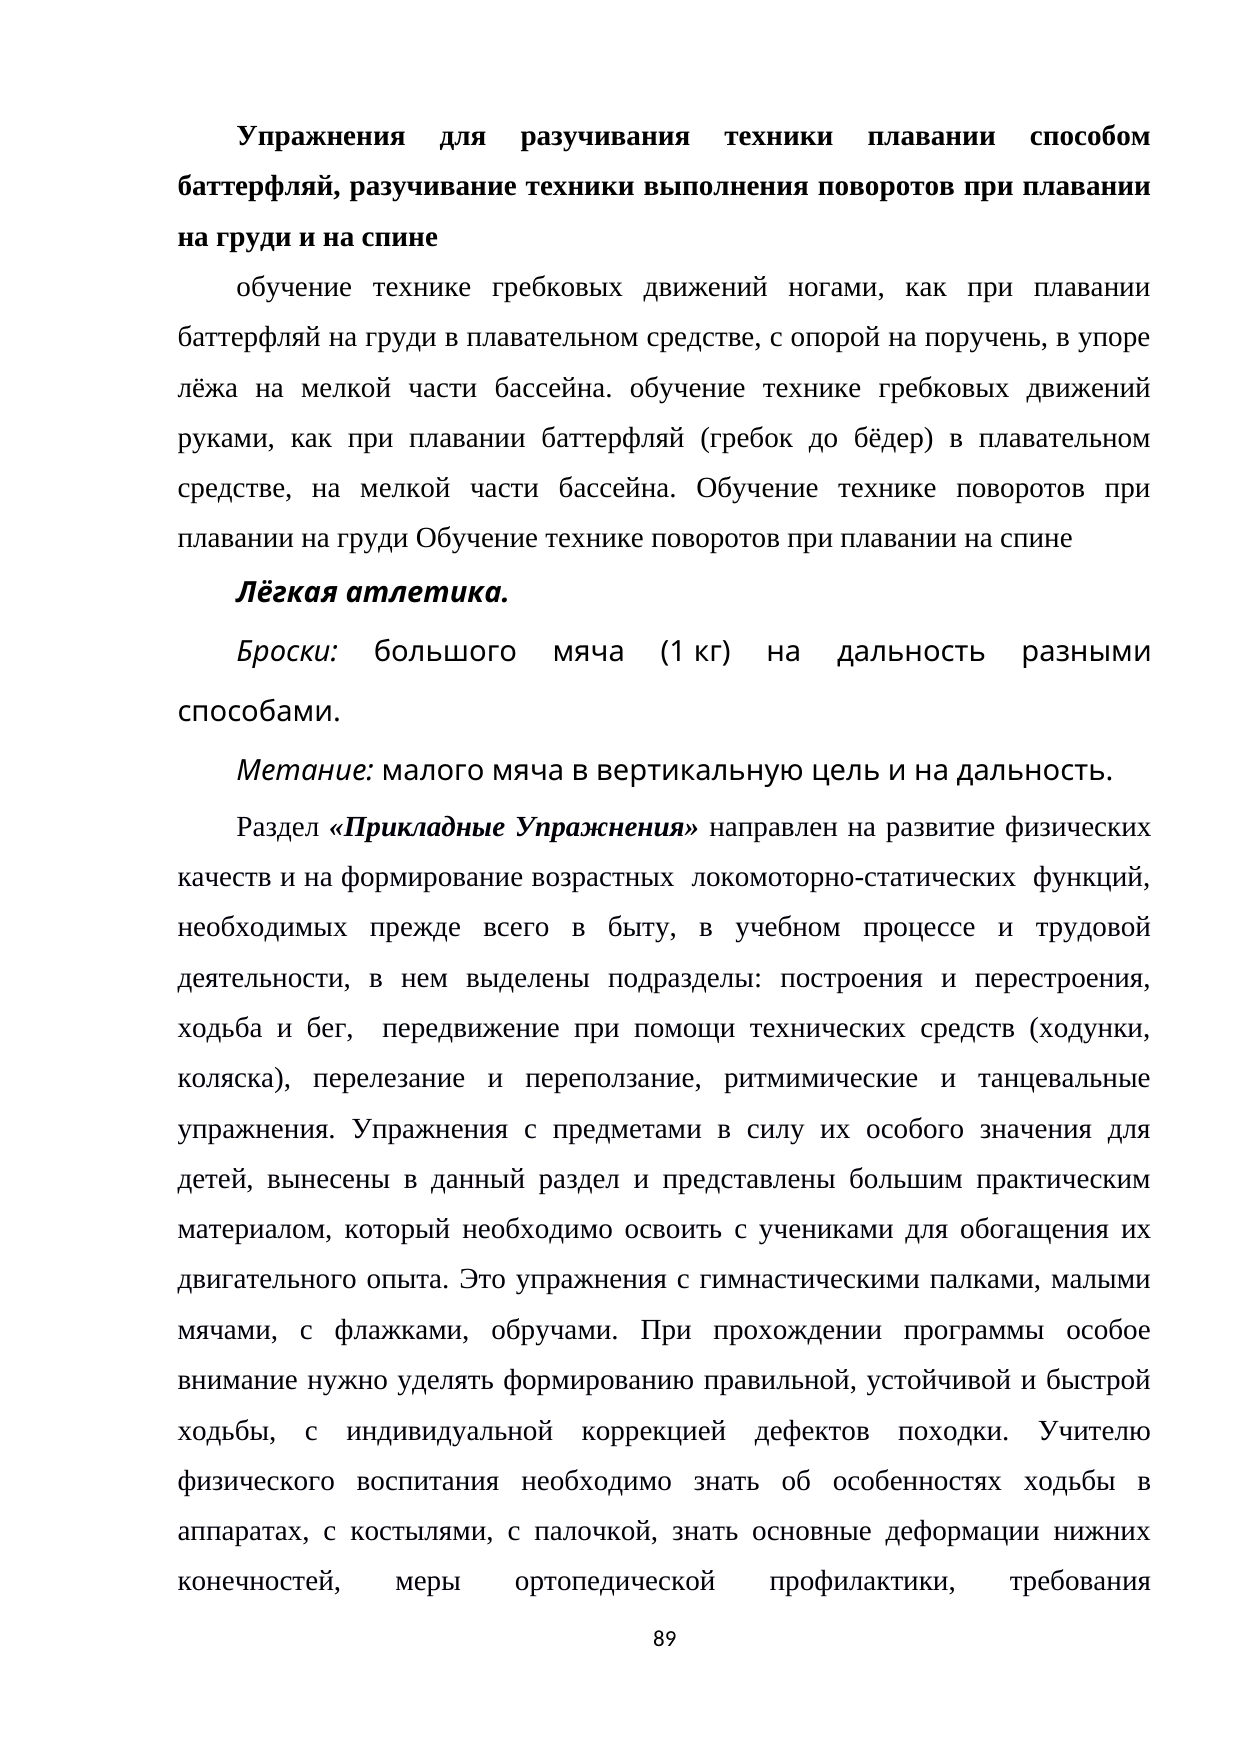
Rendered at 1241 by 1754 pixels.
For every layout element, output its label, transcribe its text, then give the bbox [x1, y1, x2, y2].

text Броски: большого мяча (1 кг) на дальность разными способами. [177, 630, 1152, 729]
text Метание: малого мяча в вертикальную цель и на дальность. [177, 749, 1152, 789]
text Лёгкая атлетика. [177, 571, 1152, 611]
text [177, 809, 1152, 1597]
text обучение технике гребковых движений ногами, как при плавании баттерфляй на груди в плавательном средстве, с опорой на поручень, в упоре лёжа на мелкой части бассейна. обучение технике гребковых движений руками, как при плавании баттерфляй (гребок до бёдер) в плавательном средстве, на мелкой части бассейна. Обучение технике поворотов при плавании на груди Обучение технике поворотов при плавании на спине [177, 269, 1152, 554]
text Упражнения для разучивания техники плавании способом баттерфляй, разучивание техники выполнения поворотов при плавании на груди и на спине [177, 118, 1152, 252]
